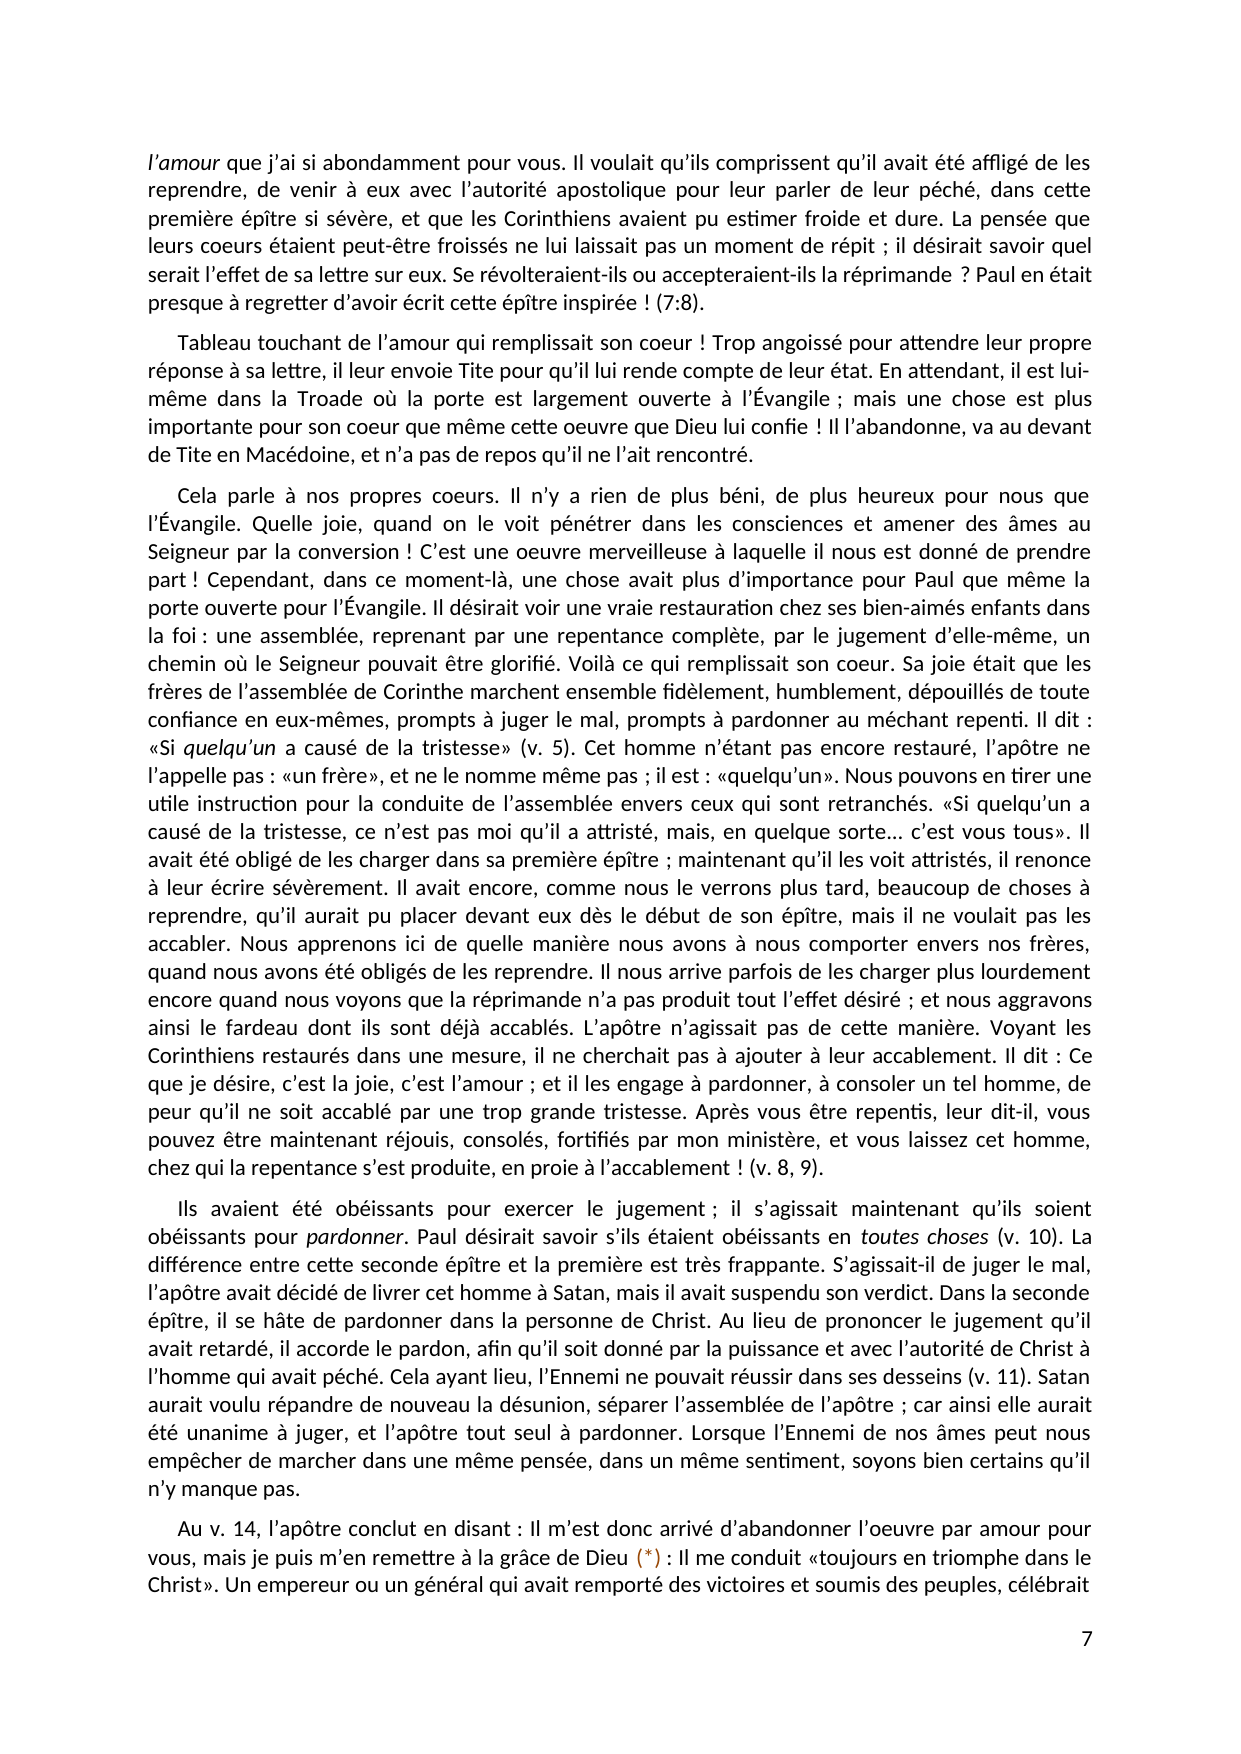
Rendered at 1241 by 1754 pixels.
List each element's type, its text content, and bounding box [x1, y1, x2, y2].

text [148, 148, 1093, 316]
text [148, 1514, 1093, 1599]
text Cela parle à nos propres coeurs. Il n’y a rien de plus béni, de plus heureux pour nous que l’Évangile. Quelle joie, quand on le voit pénétrer dans les consciences et amener des âmes au Seigneur par la conversion ! C’est une oeuvre merveilleuse à laquelle il nous est donné de prendre part ! Cependant, dans ce moment-là, une chose avait plus d’importance pour Paul que même la porte ouverte pour l’Évangile. Il désirait voir une vraie restauration chez ses bien-aimés enfants dans la foi : une assemblée, reprenant par une repentance complète, par le jugement d’elle-même, un chemin où le Seigneur pouvait être glorifié. Voilà ce qui remplissait son coeur. Sa joie était que les frères de l’assemblée de Corinthe marchent ensemble fidèlement, humblement, dépouillés de toute confiance en eux-mêmes, prompts à juger le mal, prompts à pardonner au méchant repenti. Il dit : «Si quelqu’un a causé de la tristesse» (v. 5). Cet homme n’étant pas encore restauré, l’apôtre ne l’appelle pas : «un frère», et ne le nomme même pas ; il est : «quelqu’un». Nous pouvons en tirer une utile instruction pour la conduite de l’assemblée envers ceux qui sont retranchés. «Si quelqu’un a causé de la tristesse, ce n’est pas moi qu’il a attristé, mais, en quelque sorte... c’est vous tous». Il avait été obligé de les charger dans sa première épître ; maintenant qu’il les voit attristés, il renonce à leur écrire sévèrement. Il avait encore, comme nous le verrons plus tard, beaucoup de choses à reprendre, qu’il aurait pu placer devant eux dès le début de son épître, mais il ne voulait pas les accabler. Nous apprenons ici de quelle manière nous avons à nous comporter envers nos frères, quand nous avons été obligés de les reprendre. Il nous arrive parfois de les charger plus lourdement encore quand nous voyons que la réprimande n’a pas produit tout l’effet désiré ; et nous aggravons ainsi le fardeau dont ils sont déjà accablés. L’apôtre n’agissait pas de cette manière. Voyant les Corinthiens restaurés dans une mesure, il ne cherchait pas à ajouter à leur accablement. Il dit : Ce que je désire, c’est la joie, c’est l’amour ; et il les engage à pardonner, à consoler un tel homme, de peur qu’il ne soit accablé par une trop grande tristesse. Après vous être repentis, leur dit-il, vous pouvez être maintenant réjouis, consolés, fortifiés par mon ministère, et vous laissez cet homme, chez qui la repentance s’est produite, en proie à l’accablement ! (v. 8, 9). [148, 481, 1093, 1181]
text Ils avaient été obéissants pour exercer le jugement ; il s’agissait maintenant qu’ils soient obéissants pour pardonner. Paul désirait savoir s’ils étaient obéissants en toutes choses (v. 10). La différence entre cette seconde épître et la première est très frappante. S’agissait-il de juger le mal, l’apôtre avait décidé de livrer cet homme à Satan, mais il avait suspendu son verdict. Dans la seconde épître, il se hâte de pardonner dans la personne de Christ. Au lieu de prononcer le jugement qu’il avait retardé, il accorde le pardon, afin qu’il soit donné par la puissance et avec l’autorité de Christ à l’homme qui avait péché. Cela ayant lieu, l’Ennemi ne pouvait réussir dans ses desseins (v. 11). Satan aurait voulu répandre de nouveau la désunion, séparer l’assemblée de l’apôtre ; car ainsi elle aurait été unanime à juger, et l’apôtre tout seul à pardonner. Lorsque l’Ennemi de nos âmes peut nous empêcher de marcher dans une même pensée, dans un même sentiment, soyons bien certains qu’il n’y manque pas. [148, 1194, 1093, 1502]
text Tableau touchant de l’amour qui remplissait son coeur ! Trop angoissé pour attendre leur propre réponse à sa lettre, il leur envoie Tite pour qu’il lui rende compte de leur état. En attendant, il est lui-même dans la Troade où la porte est largement ouverte à l’Évangile ; mais une chose est plus importante pour son coeur que même cette oeuvre que Dieu lui confie ! Il l’abandonne, va au devant de Tite en Macédoine, et n’a pas de repos qu’il ne l’ait rencontré. [148, 328, 1093, 468]
